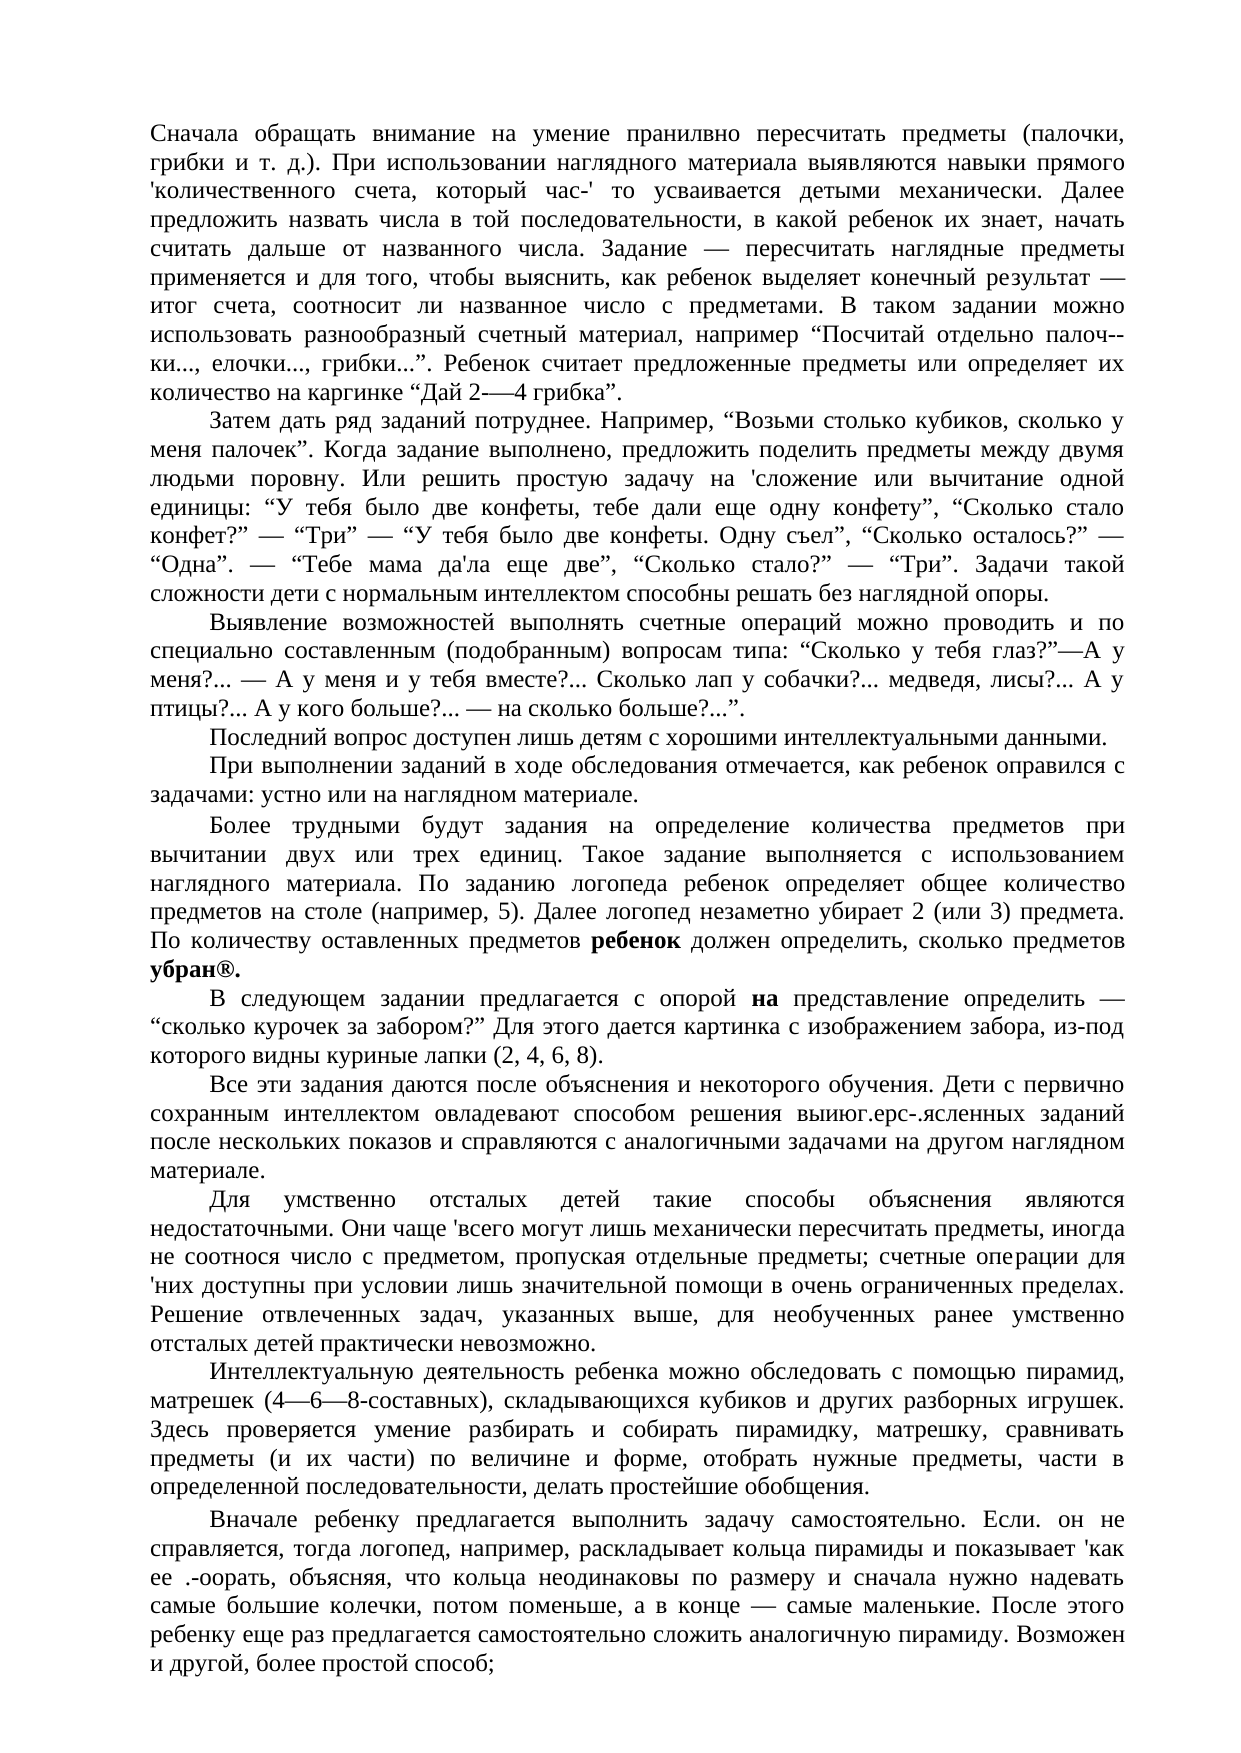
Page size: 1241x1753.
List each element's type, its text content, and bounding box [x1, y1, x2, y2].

text Для умственно отсталых детей такие способы объяснения являются недостаточными. Они чаще 'всего могут лишь механически пересчитать предметы, иногда не соотнося число с предметом, пропуская отдельные предметы; счетные операции для 'них доступны при условии лишь значительной помощи в очень ограниченных пределах. Решение отвлеченных задач, указанных выше, для необученных ранее умственно отсталых детей практически невозможно. [150, 1184, 1125, 1356]
text Затем дать ряд заданий потруднее. Например, “Возьми столько кубиков, сколько у меня палочек”. Когда задание выполнено, предложить поделить предметы между двумя людьми поровну. Или решить простую задачу на 'сложение или вычитание одной единицы: “У тебя было две конфеты, тебе дали еще одну конфету”, “Сколько стало конфет?” — “Три” — “У тебя было две конфеты. Одну съел”, “Сколько осталось?” — “Одна”. — “Тебе мама да'ла еще две”, “Сколько стало?” — “Три”. Задачи такой сложности дети с нормальным интеллектом способны решать без наглядной опоры. [150, 406, 1125, 607]
text В следующем задании предлагается с опорой на представление определить — “сколько курочек за забором?” Для этого дается картинка с изображением забора, из-под которого видны куриные лапки (2, 4, 6, 8). [150, 983, 1125, 1069]
text Вначале ребенку предлагается выполнить задачу самостоятельно. Если. он не справляется, тогда логопед, например, раскладывает кольца пирамиды и показывает 'как ее .-оорать, объясняя, что кольца неодинаковы по размеру и сначала нужно надевать самые большие колечки, потом поменьше, а в конце — самые маленькие. После этого ребенку еще раз предлагается самостоятельно сложить аналогичную пирамиду. Возможен и другой, более простой способ; [150, 1504, 1125, 1677]
text При выполнении заданий в ходе обследования отмечается, как ребенок оправился с задачами: устно или на наглядном материале. [150, 751, 1125, 808]
text Более трудными будут задания на определение количества предметов при вычитании двух или трех единиц. Такое задание выполняется с использованием наглядного материала. По заданию логопеда ребенок определяет общее количество предметов на столе (например, 5). Далее логопед незаметно убирает 2 (или 3) предмета. По количеству оставленных предметов ребенок должен определить, сколько предметов убран®. [150, 810, 1125, 983]
text Выявление возможностей выполнять счетные операций можно проводить и по специально составленным (подобранным) вопросам типа: “Сколько у тебя глаз?”—А у меня?... — А у меня и у тебя вместе?... Сколько лап у собачки?... медведя, лисы?... А у птицы?... А у кого больше?... — на сколько больше?...”. [150, 607, 1125, 722]
text Последний вопрос доступен лишь детям с хорошими интеллектуальными данными. [150, 722, 1125, 751]
text Интеллектуальную деятельность ребенка можно обследовать с помощью пирамид, матрешек (4—6—8-составных), складывающихся кубиков и других разборных игрушек. Здесь проверяется умение разбирать и собирать пирамидку, матрешку, сравнивать предметы (и их части) по величине и форме, отобрать нужные предметы, части в определенной последовательности, делать простейшие обобщения. [150, 1356, 1125, 1500]
text Все эти задания даются после объяснения и некоторого обучения. Дети с первично сохранным интеллектом овладевают способом решения выиюг.ерс-.ясленных заданий после нескольких показов и справляются с аналогичными задачами на другом наглядном материале. [150, 1069, 1125, 1184]
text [150, 118, 1125, 406]
